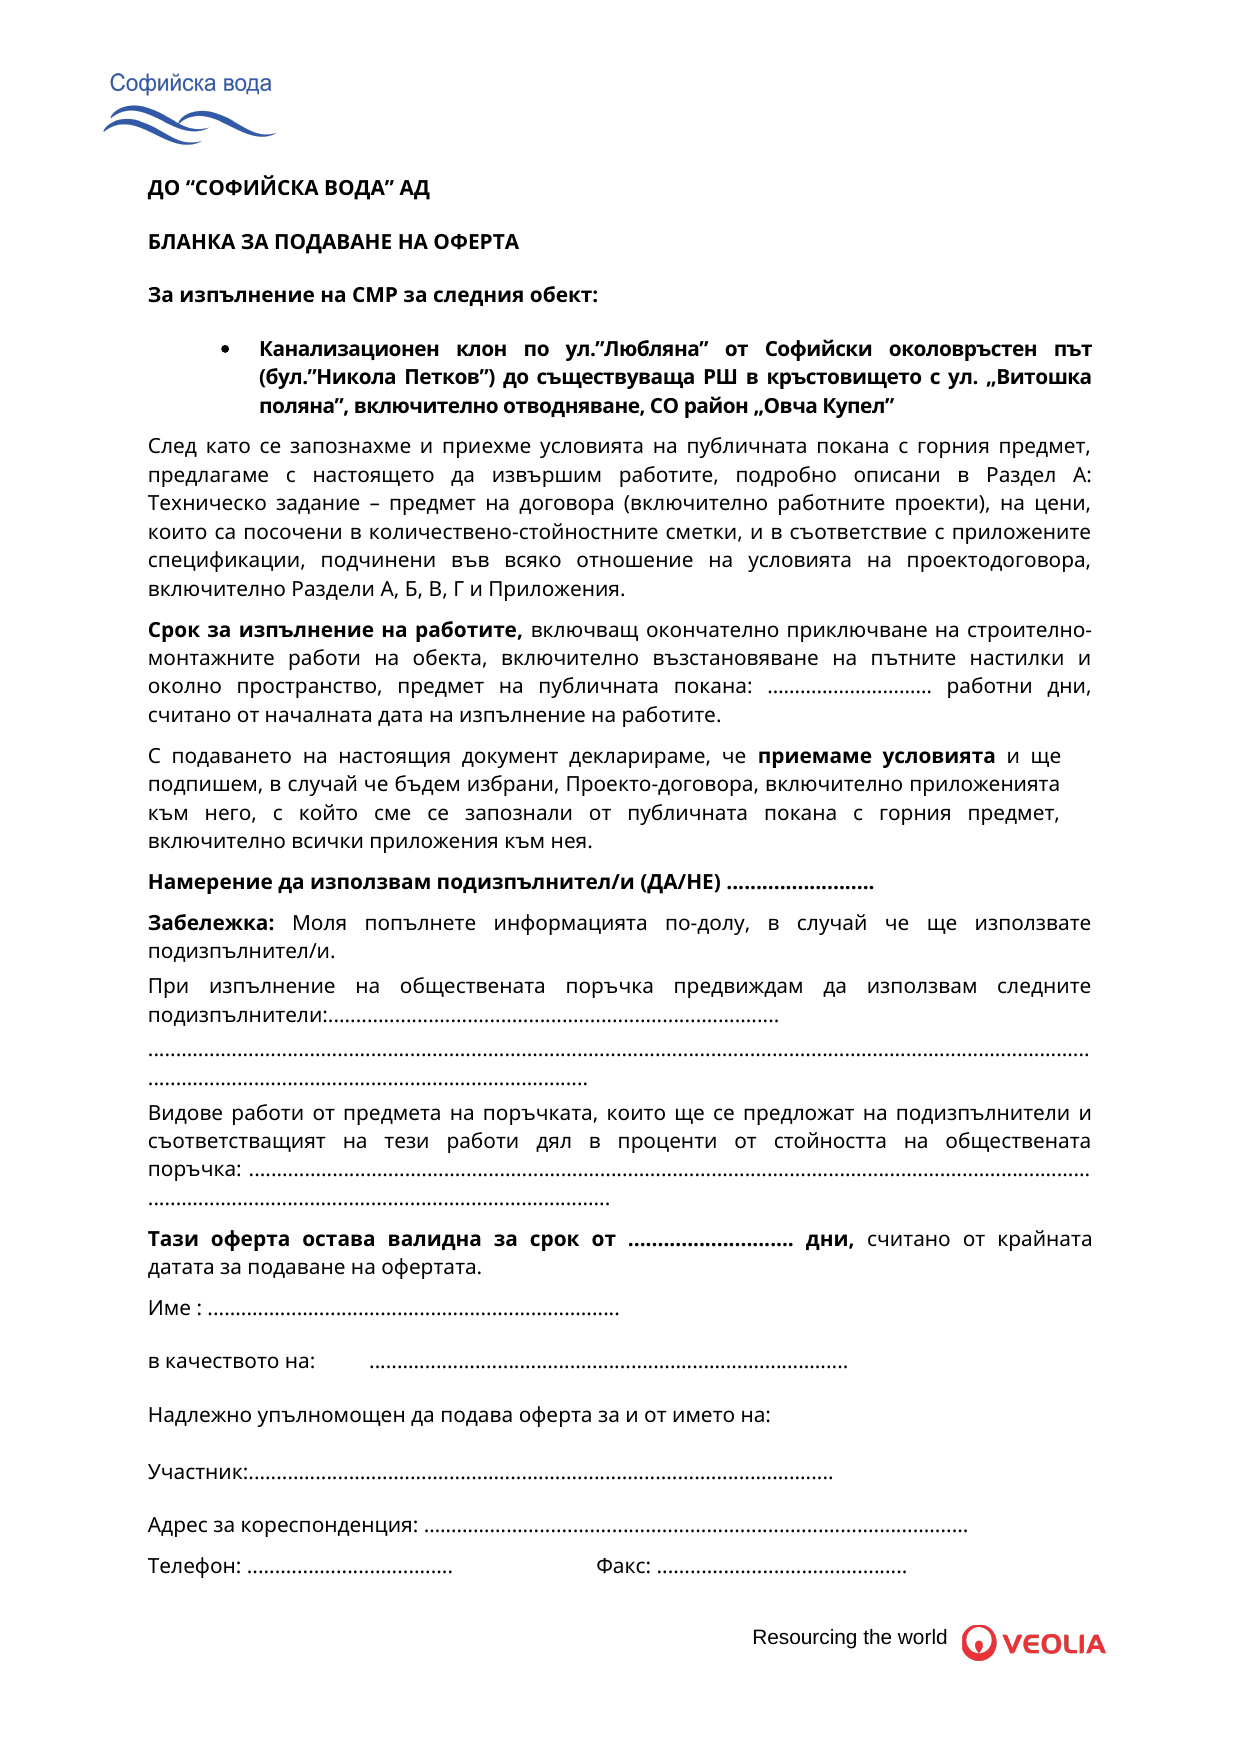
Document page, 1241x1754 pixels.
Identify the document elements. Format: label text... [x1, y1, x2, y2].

text Участник:......................................................................................................... [148, 1457, 1093, 1485]
picture [963, 1625, 1106, 1661]
text ........................................................................................................................................................................................................................................................ [148, 1034, 1093, 1091]
list Канализационен клон по ул.”Любляна” от Софийски околовръстен път (бул.”Никола Петков”) до съществуваща РШ в кръстовището с ул. „Витошка поляна”, включително отводняване, СО район „Овча Купел” [221, 334, 1093, 419]
text При изпълнение на обществената поръчка предвиждам да използвам следните подизпълнители:................................................................................. [148, 971, 1093, 1028]
text Намерение да използвам подизпълнител/и (ДА/НЕ) ......................... [148, 867, 1093, 896]
text След като се запознахме и приехме условията на публичната покана с горния предмет, предлагаме с настоящето да извършим работите, подробно описани в Раздел А: Техническо задание – предмет на договора (включително работните проекти), на цени, които са посочени в количествено-стойностните сметки, и в съответствие с приложените спецификации, подчинени във всяко отношение на условията на проектодоговора, включително Раздели А, Б, В, Г и Приложения. [148, 432, 1093, 602]
text Забележка: Моля попълнете информацията по-долу, в случай че ще използвате подизпълнител/и. [148, 908, 1093, 965]
text С подаването на настоящия документ декларираме, че приемаме условията и ще подпишем, в случай че бъдем избрани, Проекто-договора, включително приложенията към него, с който сме се запознали от публичната покана с горния предмет, включително всички приложения към нея. [148, 741, 1061, 855]
text БЛАНКА ЗА ПОДАВАНЕ НА ОФЕРТА [148, 227, 1093, 255]
text ДО “СОФИЙСКА ВОДА” АД [148, 173, 1093, 202]
text Телефон: ..................................... Факс: ............................................. [148, 1551, 1093, 1580]
text Надлежно упълномощен да подава оферта за и от името на: [148, 1400, 1093, 1428]
text Тази оферта остава валидна за срок от ............................ дни, считано от крайната датата за подаване на офертата. [148, 1224, 1093, 1281]
text Видове работи от предмета на поръчката, които ще се предложат на подизпълнители и съответстващият на тези работи дял в проценти от стойността на обществената поръчка: .......................................................................................................................................................................................................................................... [148, 1098, 1093, 1211]
picture [103, 73, 277, 145]
text в качеството на: ...................................................................................... [148, 1347, 1093, 1375]
text Адрес за кореспонденция: ………………................................................................................ [148, 1510, 1093, 1539]
text Срок за изпълнение на работите, включващ окончателно приключване на строително-монтажните работи на обекта, включително възстановяване на пътните настилки и околно пространство, предмет на публичната покана: ………………………… работни дни, считано от началната дата на изпълнение на работите. [148, 615, 1093, 728]
text За изпълнение на СМР за следния обект: [148, 280, 1093, 309]
text Име : .......................................................................... [148, 1293, 1093, 1322]
